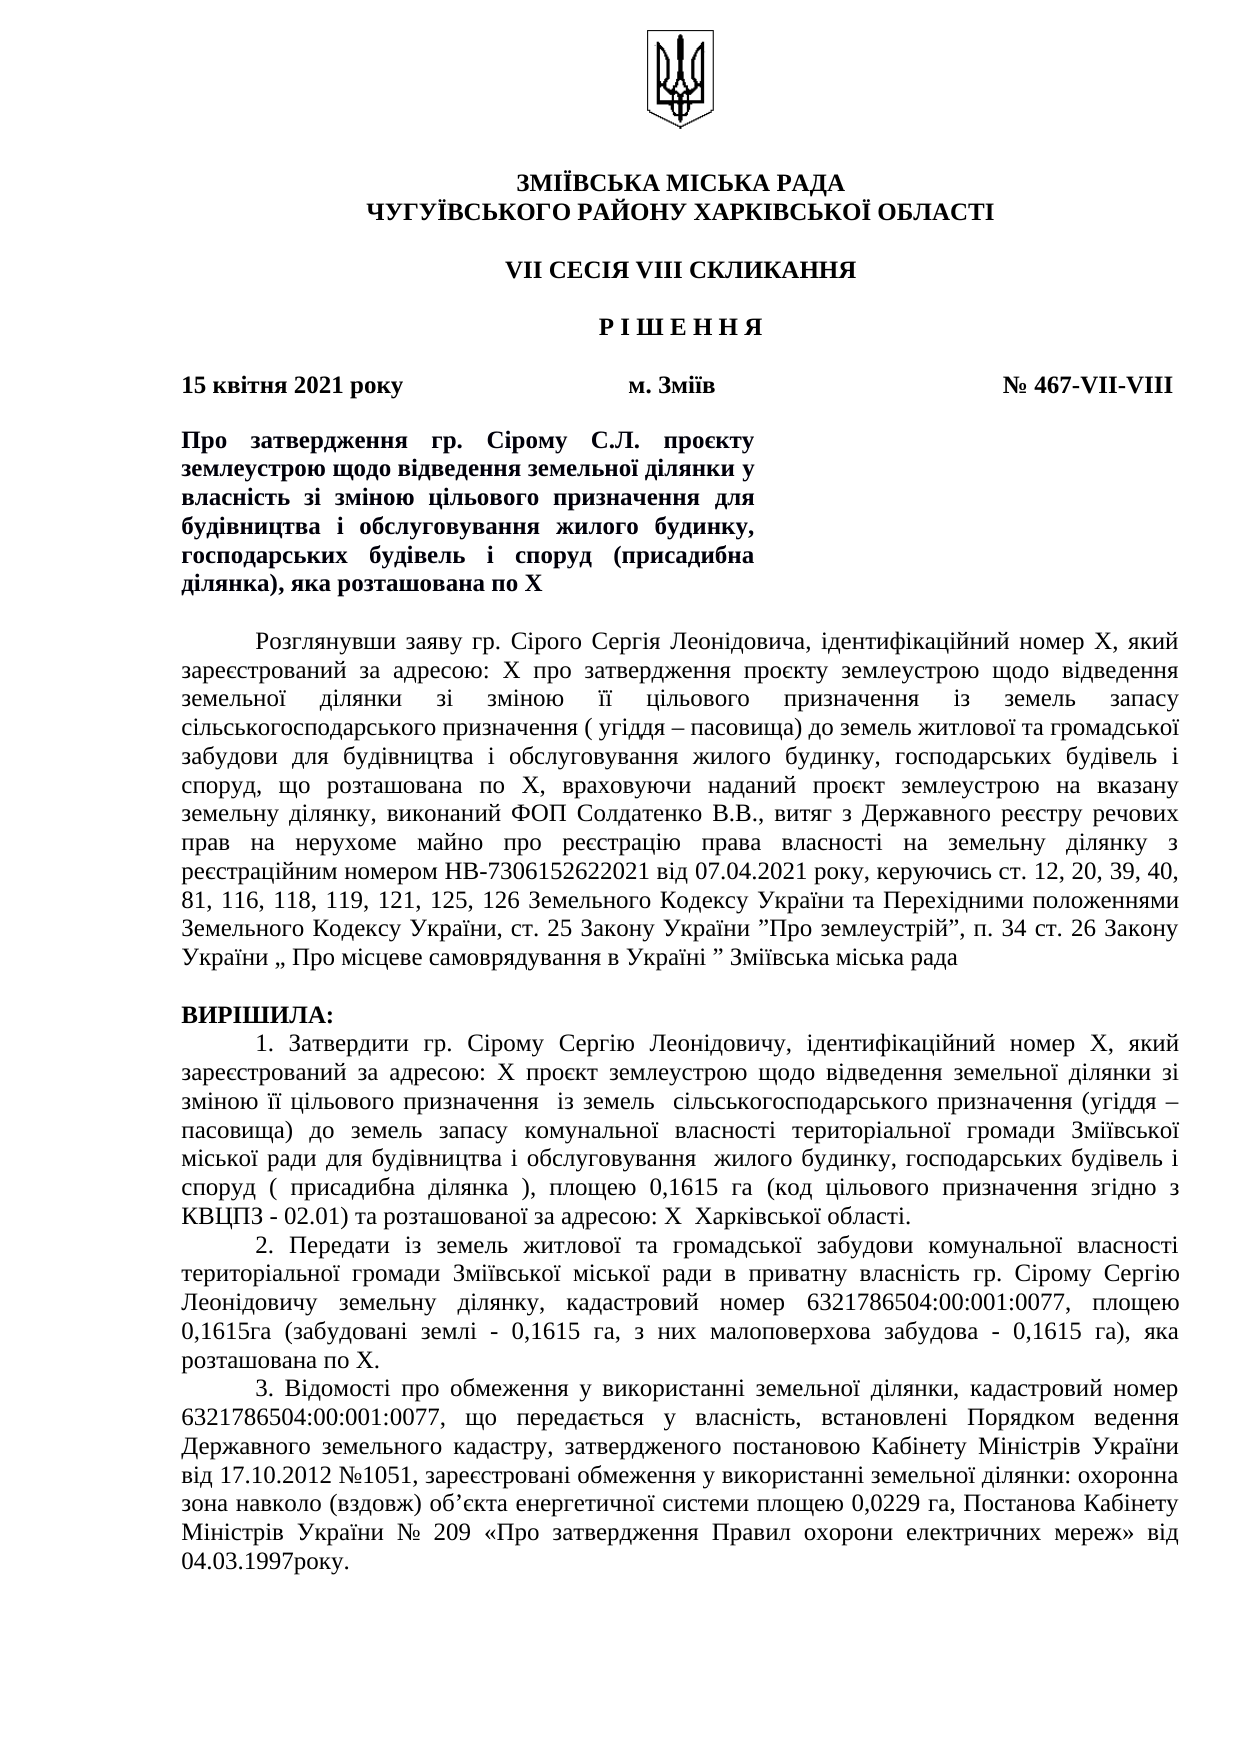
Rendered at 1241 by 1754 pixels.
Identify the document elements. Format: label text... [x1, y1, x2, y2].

text 3. Відомості про обмеження у використанні земельної ділянки, кадастровий номер 6321786504:00:001:0077, що передається у власність, встановлені Порядком ведення Державного земельного кадастру, затвердженого постановою Кабінету Міністрів України від 17.10.2012 №1051, зареєстровані обмеження у використанні земельної ділянки: охоронна зона навколо (вздовж) об’єкта енергетичної системи площею 0,0229 га, Постанова Кабінету Міністрів України № 209 «Про затвердження Правил охорони електричних мереж» від 04.03.1997року. [181, 1373, 1180, 1575]
text 2. Передати із земель житлової та громадської забудови комунальної власності територіальної громади Зміївської міської ради в приватну власність гр. Сірому Сергію Леонідовичу земельну ділянку, кадастровий номер 6321786504:00:001:0077, площею 0,1615га (забудовані землі - 0,1615 га, з них малоповерхова забудова - 0,1615 га), яка розташована по Х. [181, 1230, 1180, 1373]
picture [646, 29, 716, 130]
text Про затвердження гр. Сірому С.Л. проєкту землеустрою щодо відведення земельної ділянки у власність зі зміною цільового призначення для будівництва і обслуговування жилого будинку, господарських будівель і споруд (присадибна ділянка), яка розташована по Х [181, 425, 754, 597]
text ВИРІШИЛА: [181, 1000, 1180, 1028]
text Розглянувши заяву гр. Сірого Сергія Леонідовича, ідентифікаційний номер Х, який зареєстрований за адресою: Х про затвердження проєкту землеустрою щодо відведення земельної ділянки зі зміною її цільового призначення із земель запасу сільськогосподарського призначення ( угіддя – пасовища) до земель житлової та громадської забудови для будівництва і обслуговування жилого будинку, господарських будівель і споруд, що розташована по Х, враховуючи наданий проєкт землеустрою на вказану земельну ділянку, виконаний ФОП Солдатенко В.В., витяг з Державного реєстру речових прав на нерухоме майно про реєстрацію права власності на земельну ділянку з реєстраційним номером НВ-7306152622021 від 07.04.2021 року, керуючись ст. 12, 20, 39, 40, 81, 116, 118, 119, 121, 125, 126 Земельного Кодексу України та Перехідними положеннями Земельного Кодексу України, ст. 25 Закону України ”Про землеустрій”, п. 34 ст. 26 Закону України „ Про місцеве самоврядування в Україні ” Зміївська міська рада [181, 626, 1180, 971]
subtitle ЗМІЇВСЬКА МІСЬКА РАДА [181, 168, 1180, 197]
text 15 квітня 2021 року м. Зміїв № 467-VІІ-VIII [181, 370, 1180, 398]
text 1. Затвердити гр. Сірому Сергію Леонідовичу, ідентифікаційний номер Х, який зареєстрований за адресою: Х проєкт землеустрою щодо відведення земельної ділянки зі зміною її цільового призначення із земель сільськогосподарського призначення (угіддя – пасовища) до земель запасу комунальної власності територіальної громади Зміївської міської ради для будівництва і обслуговування жилого будинку, господарських будівель і споруд ( присадибна ділянка ), площею 0,1615 га (код цільового призначення згідно з КВЦПЗ - 02.01) та розташованої за адресою: Х Харківської області. [181, 1028, 1180, 1230]
subtitle ЧУГУЇВСЬКОГО РАЙОНУ ХАРКІВСЬКОЇ ОБЛАСТІ [181, 197, 1180, 226]
subtitle VІІ сесія VІІІ скликання [181, 255, 1180, 283]
subtitle Р І Ш Е Н Н Я [181, 312, 1180, 341]
